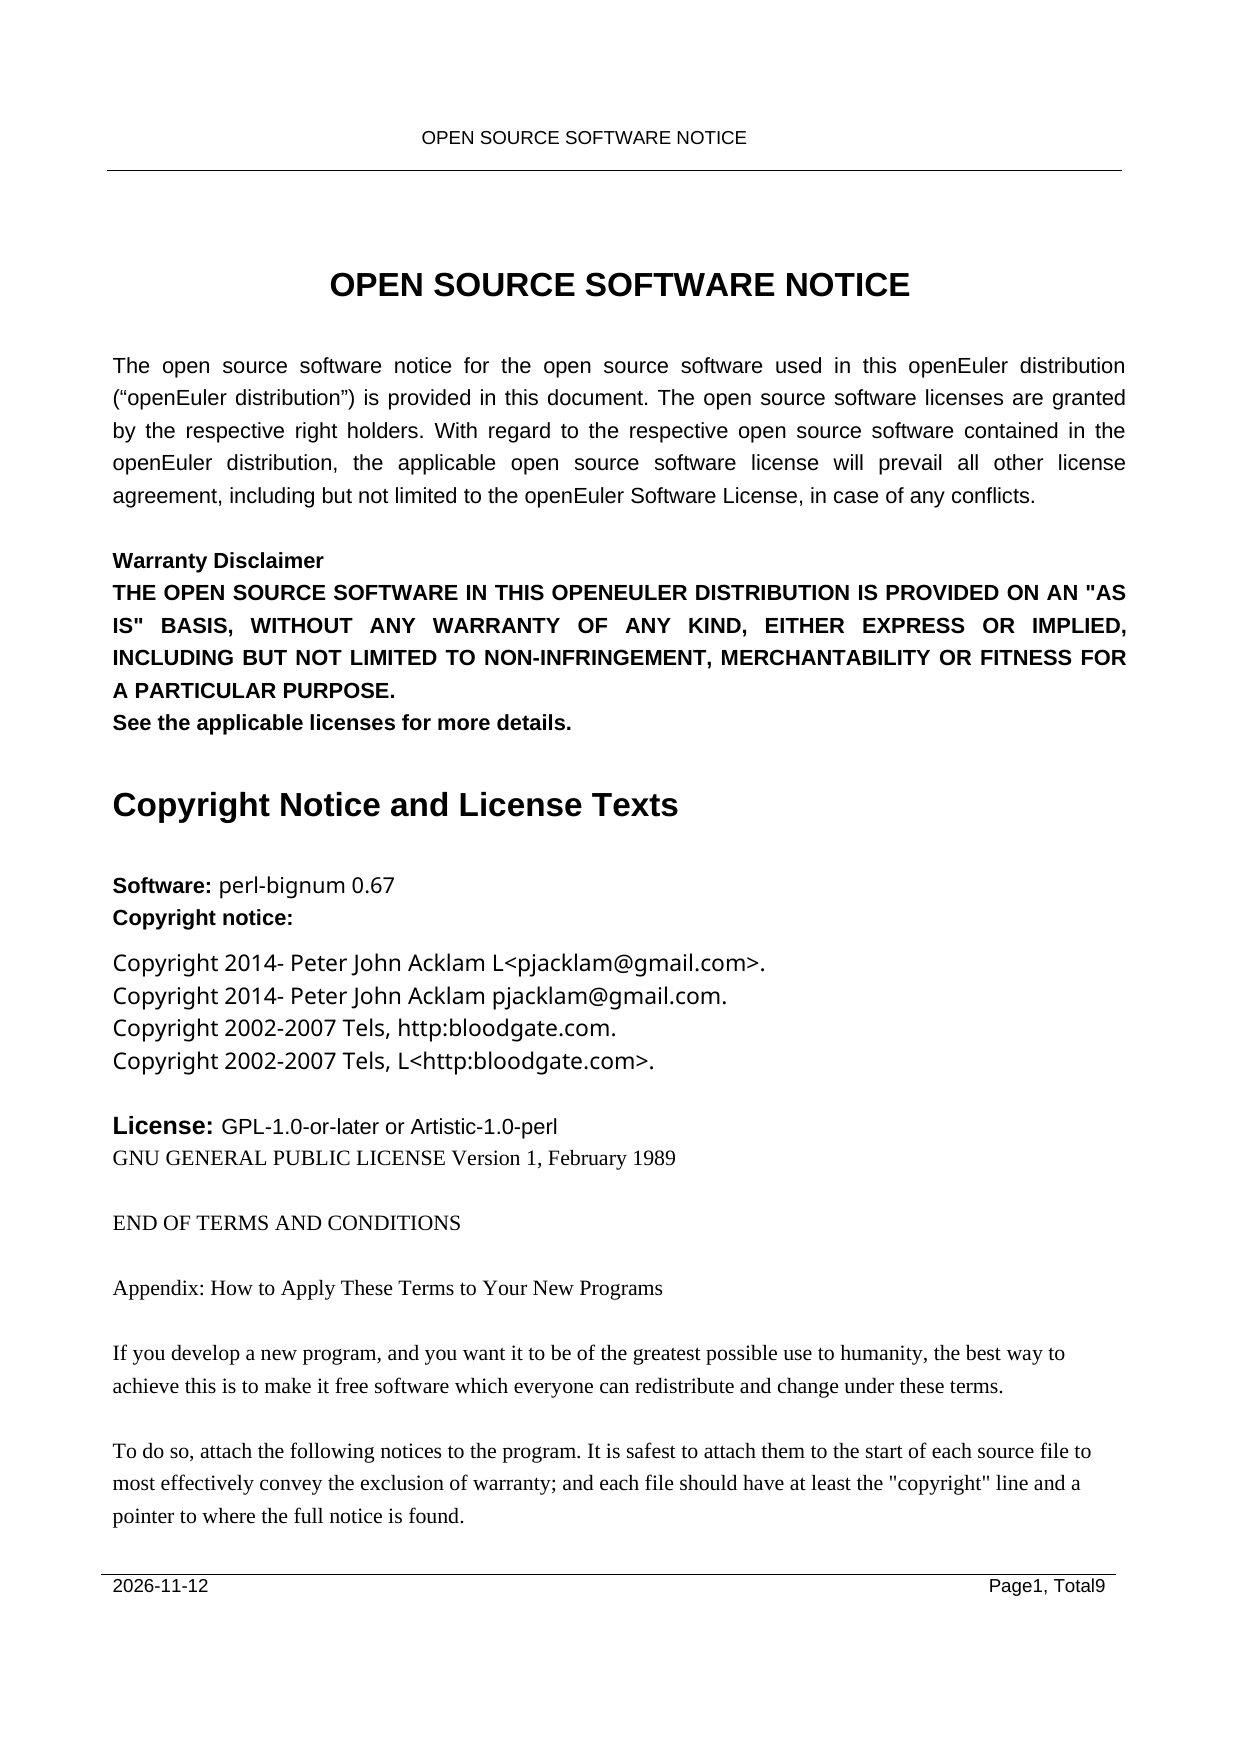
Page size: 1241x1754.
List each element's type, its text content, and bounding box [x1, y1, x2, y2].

text The open source software notice for the open source software used in this openEuler distribution (“openEuler distribution”) is provided in this document. The open source software licenses are granted by the respective right holders. With regard to the respective open source software contained in the openEuler distribution, the applicable open source software license will prevail all other license agreement, including but not limited to the openEuler Software License, in case of any conflicts. [112, 349, 1128, 511]
text Warranty Disclaimer [112, 544, 1128, 576]
title Software: perl-bignum 0.67 [112, 869, 1128, 901]
text Copyright 2014- Peter John Acklam L<pjacklam@gmail.com>. Copyright 2014- Peter John Acklam pjacklam@gmail.com. Copyright 2002-2007 Tels, http:bloodgate.com. Copyright 2002-2007 Tels, L<http:bloodgate.com>. [112, 947, 1128, 1109]
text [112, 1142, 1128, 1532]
text License: GPL-1.0-or-later or Artistic-1.0-perl [112, 1109, 1128, 1142]
text OPEN SOURCE SOFTWARE NOTICE [112, 251, 1128, 316]
text Copyright Notice and License Texts [112, 771, 1128, 836]
text Copyright notice: [112, 901, 1128, 934]
text THE OPEN SOURCE SOFTWARE IN THIS OPENEULER DISTRIBUTION IS PROVIDED ON AN "AS IS" BASIS, WITHOUT ANY WARRANTY OF ANY KIND, EITHER EXPRESS OR IMPLIED, INCLUDING BUT NOT LIMITED TO NON-INFRINGEMENT, MERCHANTABILITY OR FITNESS FOR A PARTICULAR PURPOSE. See the applicable licenses for more details. [112, 576, 1128, 739]
